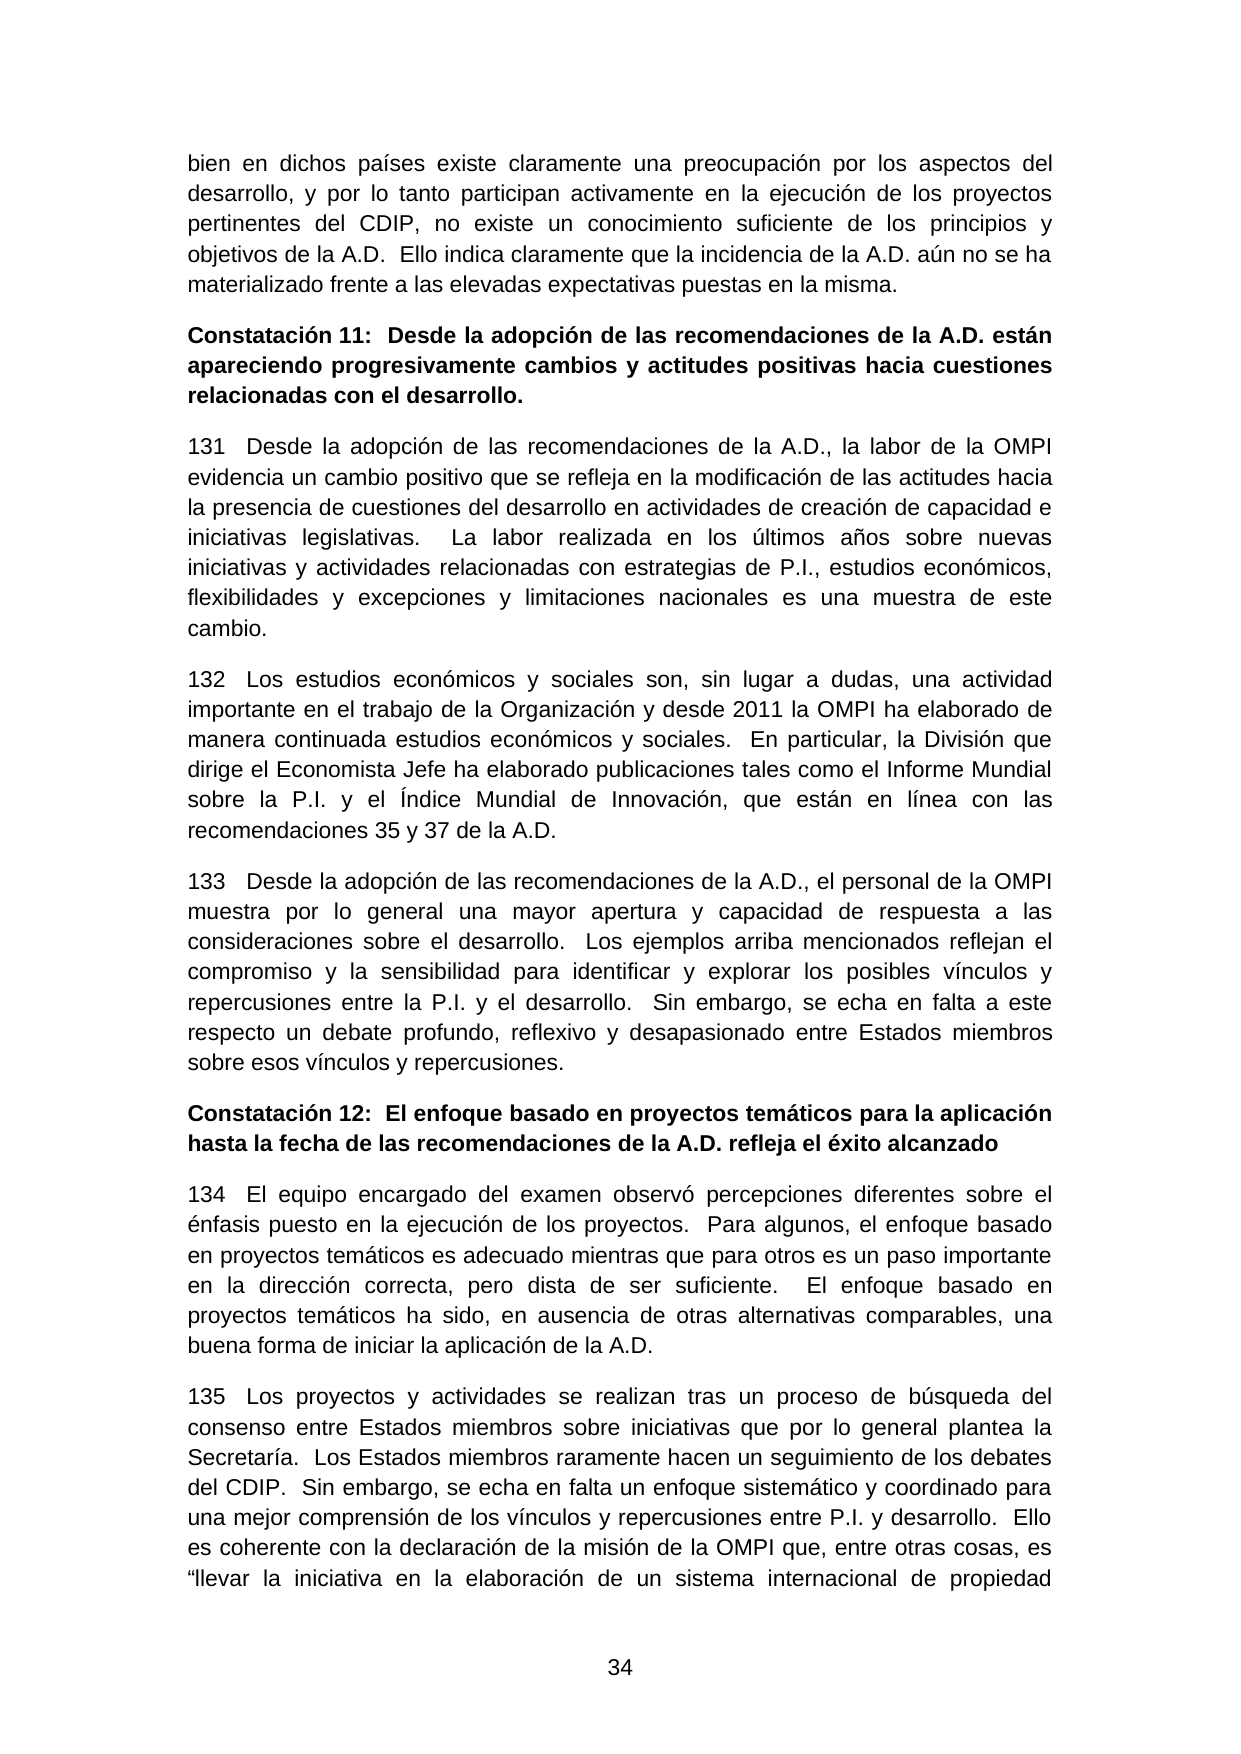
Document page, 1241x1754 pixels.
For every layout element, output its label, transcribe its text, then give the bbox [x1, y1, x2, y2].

text El equipo encargado del examen observó percepciones diferentes sobre el énfasis puesto en la ejecución de los proyectos. Para algunos, el enfoque basado en proyectos temáticos es adecuado mientras que para otros es un paso importante en la dirección correcta, pero dista de ser suficiente. El enfoque basado en proyectos temáticos ha sido, en ausencia de otras alternativas comparables, una buena forma de iniciar la aplicación de la A.D. [187, 1181, 1053, 1359]
text Constatación 12: El enfoque basado en proyectos temáticos para la aplicación hasta la fecha de las recomendaciones de la A.D. refleja el éxito alcanzado [187, 1100, 1053, 1157]
text Desde la adopción de las recomendaciones de la A.D., el personal de la OMPI muestra por lo general una mayor apertura y capacidad de respuesta a las consideraciones sobre el desarrollo. Los ejemplos arriba mencionados reflejan el compromiso y la sensibilidad para identificar y explorar los posibles vínculos y repercusiones entre la P.I. y el desarrollo. Sin embargo, se echa en falta a este respecto un debate profundo, reflexivo y desapasionado entre Estados miembros sobre esos vínculos y repercusiones. [187, 868, 1053, 1075]
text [187, 150, 1053, 297]
text Constatación 11: Desde la adopción de las recomendaciones de la A.D. están apareciendo progresivamente cambios y actitudes positivas hacia cuestiones relacionadas con el desarrollo. [187, 322, 1053, 409]
text Los estudios económicos y sociales son, sin lugar a dudas, una actividad importante en el trabajo de la Organización y desde 2011 la OMPI ha elaborado de manera continuada estudios económicos y sociales. En particular, la División que dirige el Economista Jefe ha elaborado publicaciones tales como el Informe Mundial sobre la P.I. y el Índice Mundial de Innovación, que están en línea con las recomendaciones 35 y 37 de la A.D. [187, 666, 1053, 843]
text Desde la adopción de las recomendaciones de la A.D., la labor de la OMPI evidencia un cambio positivo que se refleja en la modificación de las actitudes hacia la presencia de cuestiones del desarrollo en actividades de creación de capacidad e iniciativas legislativas. La labor realizada en los últimos años sobre nuevas iniciativas y actividades relacionadas con estrategias de P.I., estudios económicos, flexibilidades y excepciones y limitaciones nacionales es una muestra de este cambio. [187, 433, 1053, 641]
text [187, 1383, 1053, 1591]
